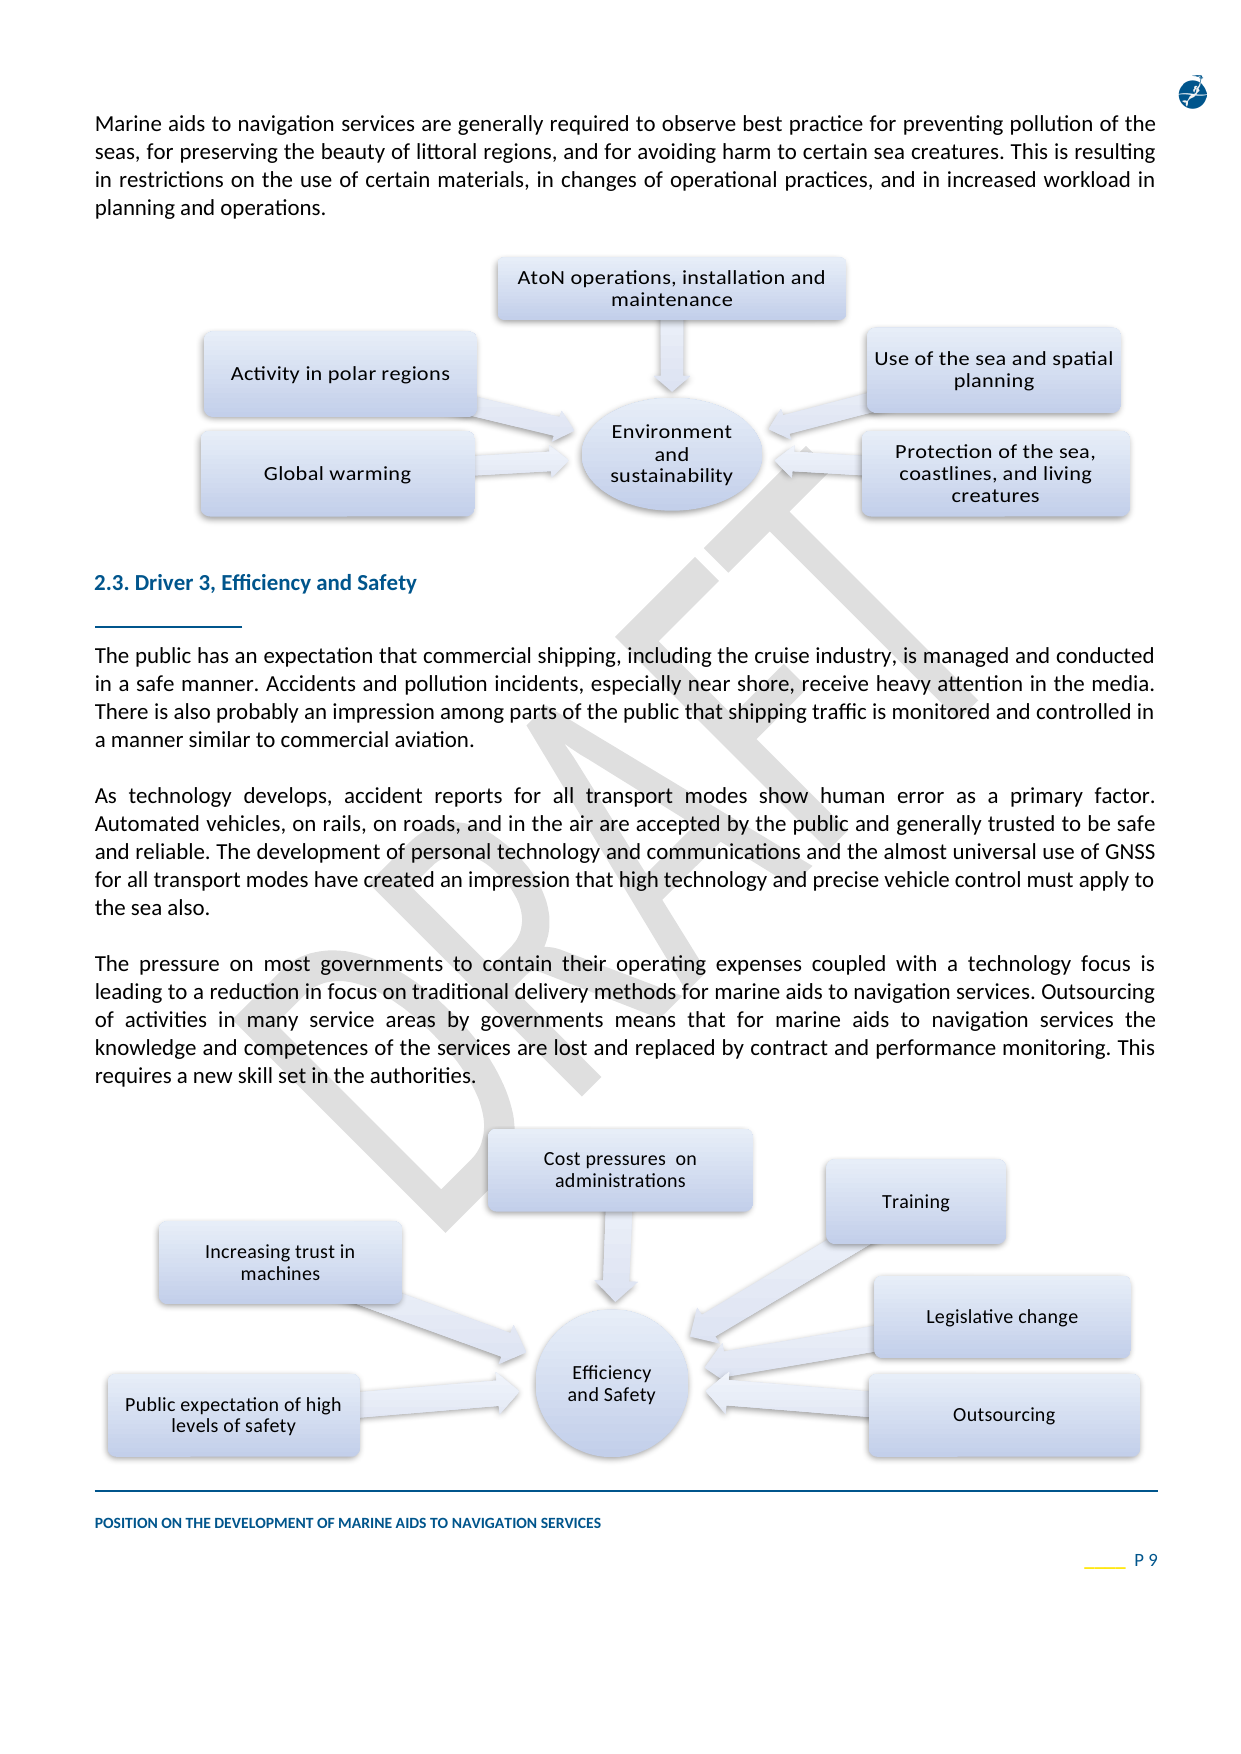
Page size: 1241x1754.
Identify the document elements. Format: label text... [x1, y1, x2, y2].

text The public has an expectation that commercial shipping, including the cruise industry, is managed and conducted in a safe manner. Accidents and pollution incidents, especially near shore, receive heavy attention in the media. There is also probably an impression among parts of the public that shipping traffic is monitored and controlled in a manner similar to commercial aviation. [94, 641, 1157, 753]
subtitle Driver 3, Efficiency and Safety [94, 568, 1157, 596]
picture [1147, 25, 1241, 144]
text As technology develops, accident reports for all transport modes show human error as a primary factor. Automated vehicles, on rails, on roads, and in the air are accepted by the public and generally trusted to be safe and reliable. The development of personal technology and communications and the almost universal use of GNSS for all transport modes have created an impression that high technology and precise vehicle control must apply to the sea also. [94, 781, 1157, 921]
text The pressure on most governments to contain their operating expenses coupled with a technology focus is leading to a reduction in focus on traditional delivery methods for marine aids to navigation services. Outsourcing of activities in many service areas by governments means that for marine aids to navigation services the knowledge and competences of the services are lost and replaced by contract and performance monitoring. This requires a new skill set in the authorities. [94, 949, 1157, 1089]
text Marine aids to navigation services are generally required to observe best practice for preventing pollution of the seas, for preserving the beauty of littoral regions, and for avoiding harm to certain sea creatures. This is resulting in restrictions on the use of certain materials, in changes of operational practices, and in increased workload in planning and operations. [94, 109, 1157, 221]
